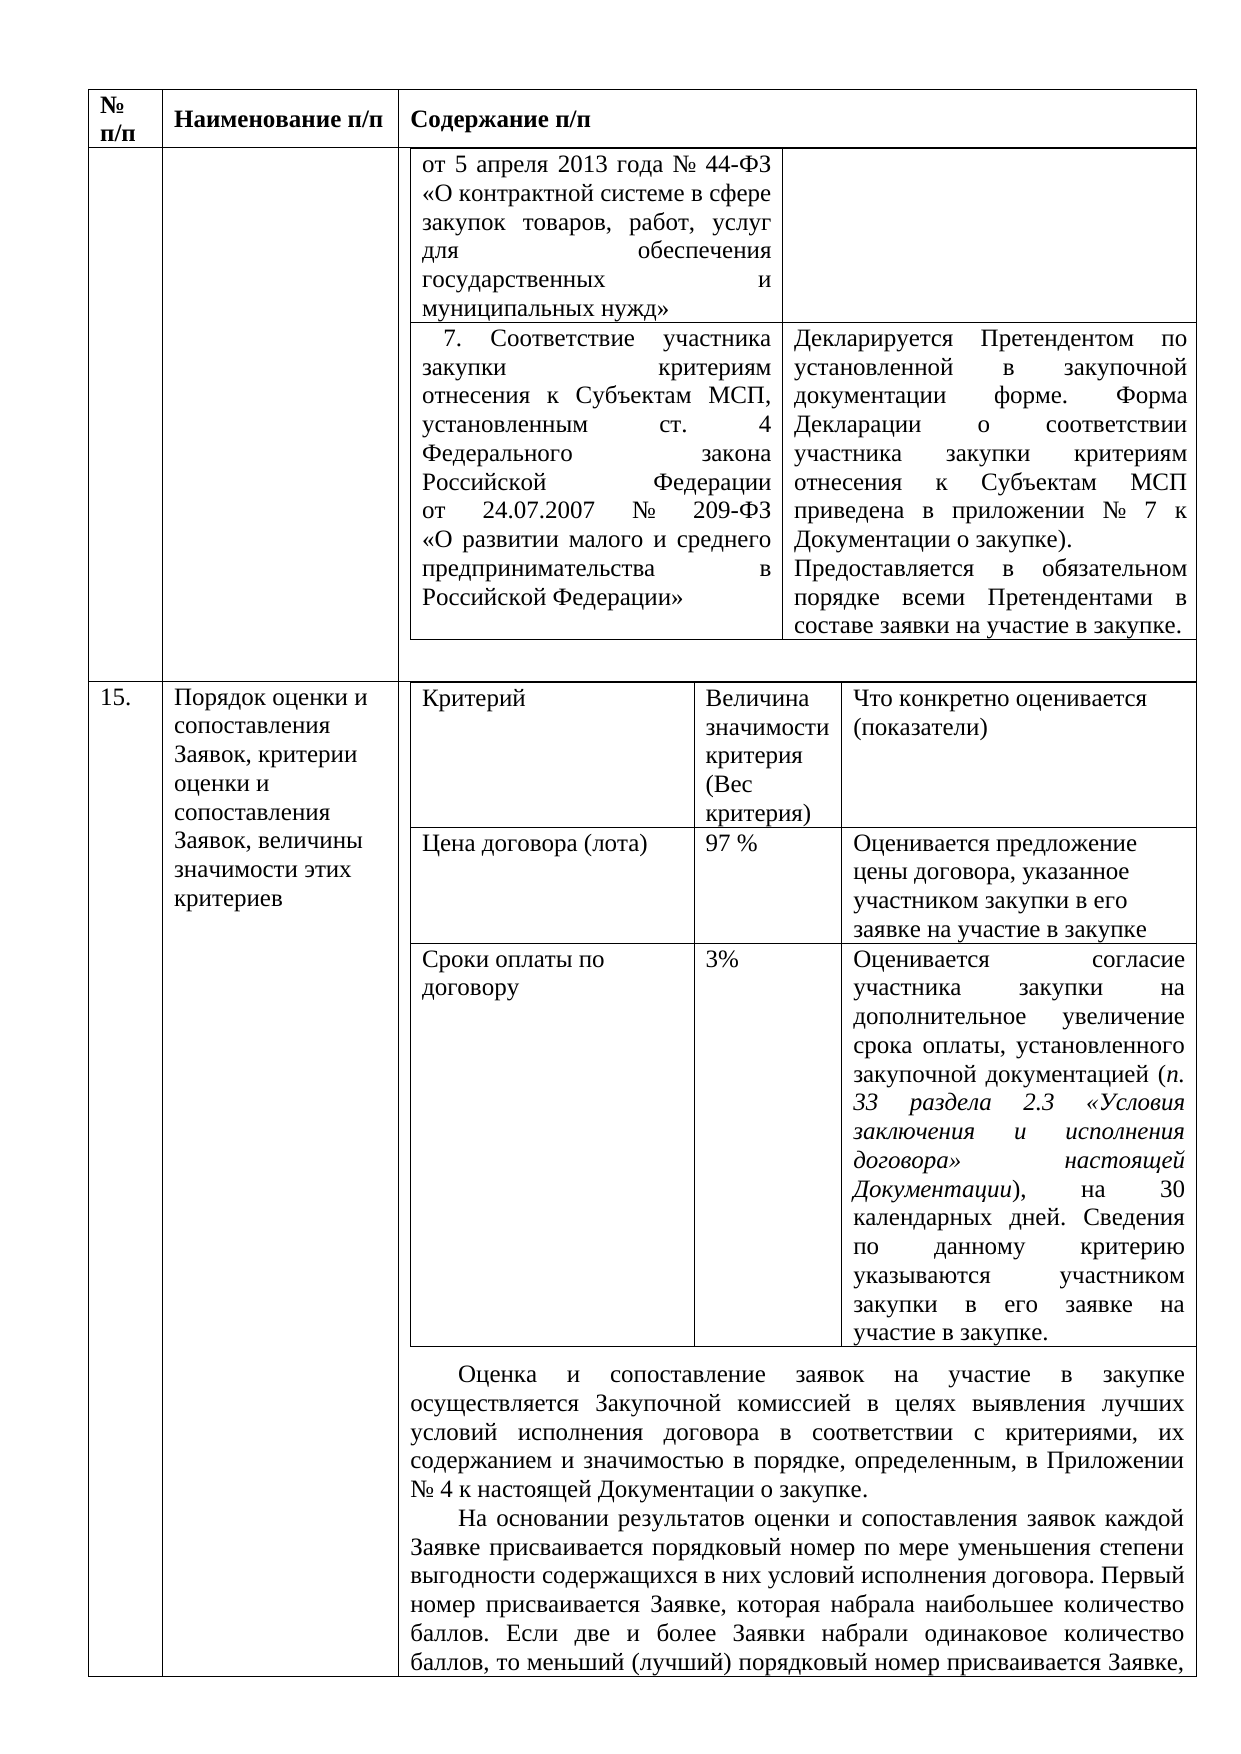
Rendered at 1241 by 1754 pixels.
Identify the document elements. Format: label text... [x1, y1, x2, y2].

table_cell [163, 682, 398, 1676]
table_header Содержание п/п [399, 90, 1196, 147]
table_header № п/п [89, 90, 162, 147]
table_header Наименование п/п [163, 90, 398, 147]
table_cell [399, 682, 1196, 1676]
table_cell Общие требования: [399, 148, 1196, 681]
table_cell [163, 148, 398, 681]
table_cell [89, 682, 162, 1676]
table_cell [89, 148, 162, 681]
